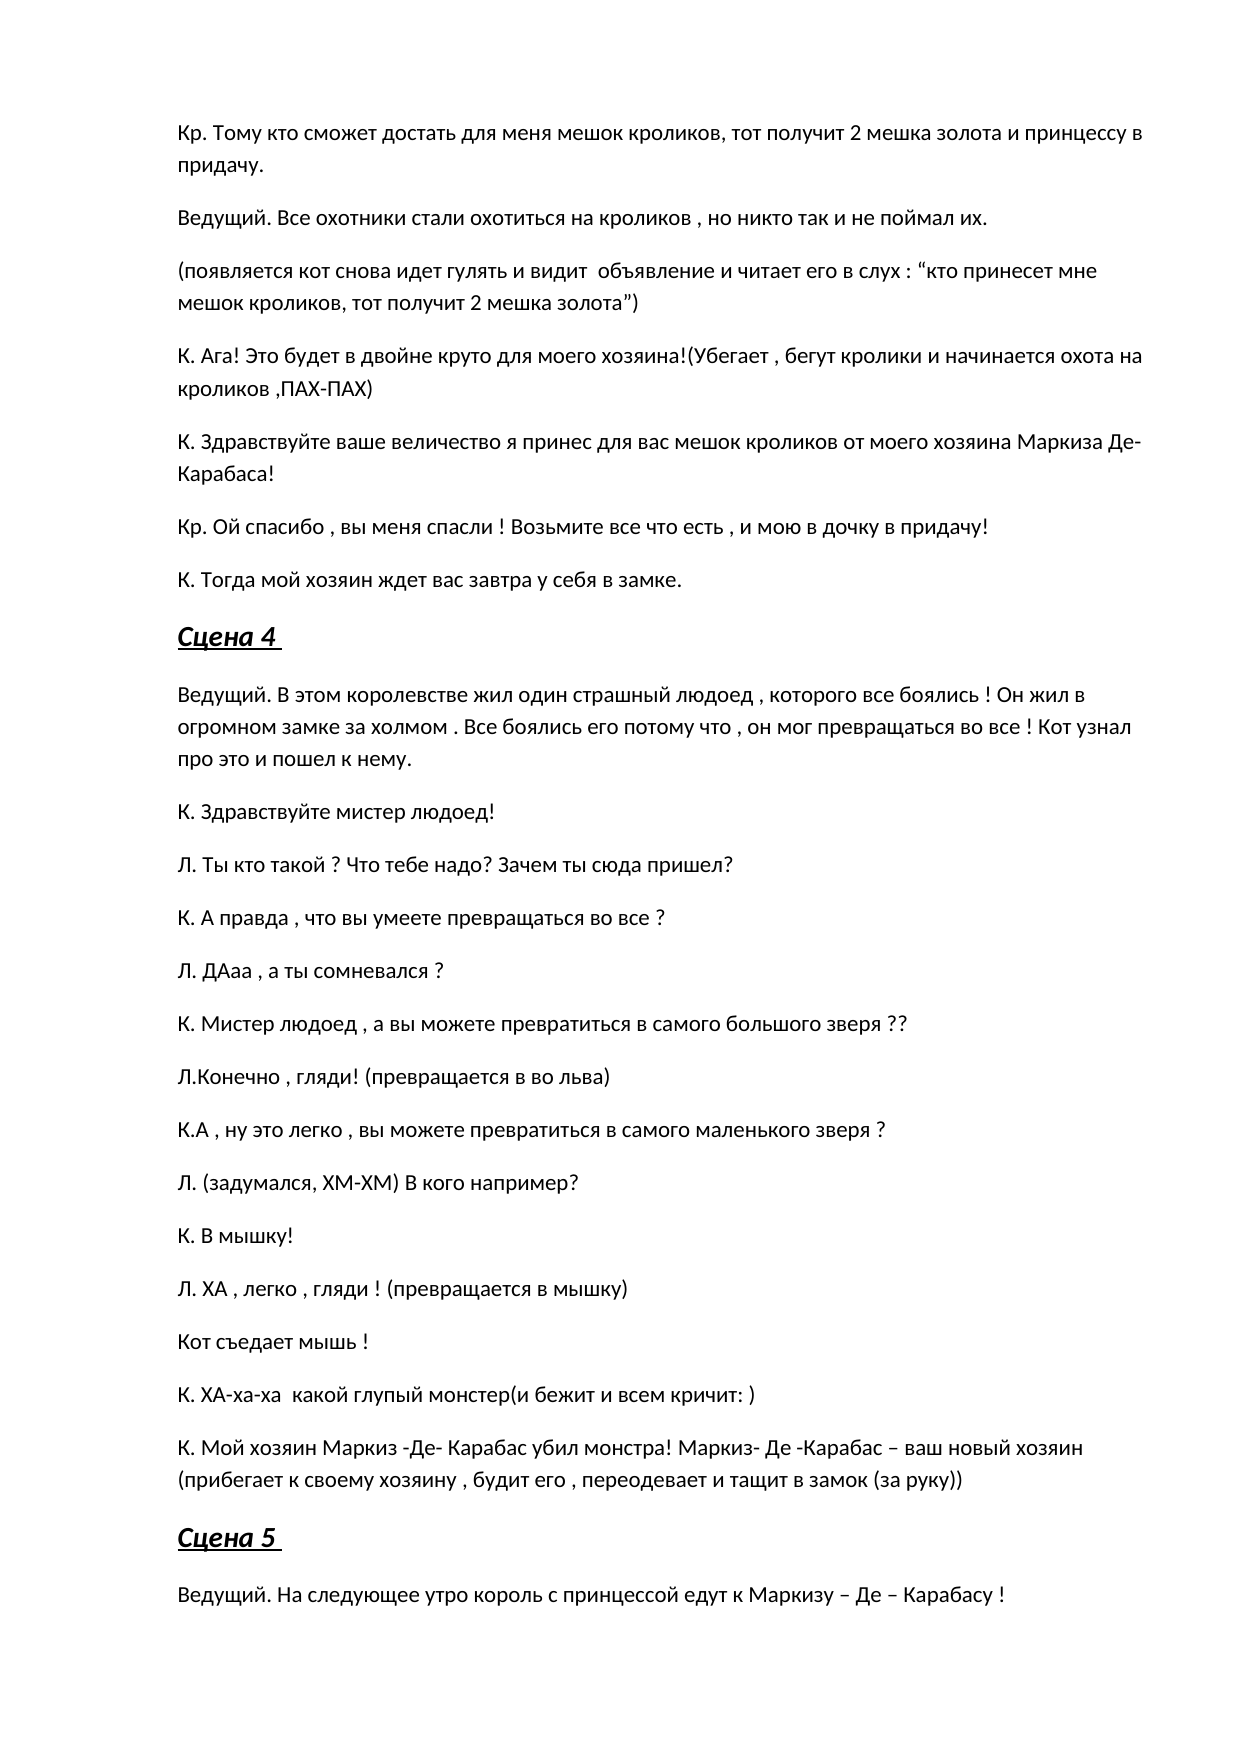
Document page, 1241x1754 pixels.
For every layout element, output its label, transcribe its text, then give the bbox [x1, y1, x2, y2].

text Ведущий. Все охотники стали охотиться на кроликов , но никто так и не поймал их. [177, 203, 1152, 231]
text Л.Конечно , гляди! (превращается в во льва) [177, 1062, 1152, 1090]
text К. Здравствуйте ваше величество я принес для вас мешок кроликов от моего хозяина Маркиза Де-Карабаса! [177, 427, 1152, 487]
text К. Здравствуйте мистер людоед! [177, 797, 1152, 825]
text К. Мистер людоед , а вы можете превратиться в самого большого зверя ?? [177, 1009, 1152, 1037]
text Л. (задумался, ХМ-ХМ) В кого например? [177, 1168, 1152, 1196]
text К. А правда , что вы умеете превращаться во все ? [177, 903, 1152, 931]
text Ведущий. На следующее утро король с принцессой едут к Маркизу – Де – Карабасу ! [177, 1580, 1152, 1608]
text Л. ХА , легко , гляди ! (превращается в мышку) [177, 1274, 1152, 1302]
text К. Ага! Это будет в двойне круто для моего хозяина!(Убегает , бегут кролики и начинается охота на кроликов ,ПАХ-ПАХ) [177, 342, 1152, 402]
text К. ХА-ха-ха какой глупый монстер(и бежит и всем кричит: ) [177, 1380, 1152, 1408]
text Ведущий. В этом королевстве жил один страшный людоед , которого все боялись ! Он жил в огромном замке за холмом . Все боялись его потому что , он мог превращаться во все ! Кот узнал про это и пошел к нему. [177, 680, 1152, 772]
text Сцена 4 [177, 618, 1152, 654]
text (появляется кот снова идет гулять и видит объявление и читает его в слух : “кто принесет мне мешок кроликов, тот получит 2 мешка золота”) [177, 256, 1152, 317]
text К. В мышку! [177, 1221, 1152, 1249]
text Кр. Ой спасибо , вы меня спасли ! Возьмите все что есть , и мою в дочку в придачу! [177, 512, 1152, 540]
text Сцена 5 [177, 1519, 1152, 1554]
text Кр. Тому кто сможет достать для меня мешок кроликов, тот получит 2 мешка золота и принцессу в придачу. [177, 118, 1152, 178]
text К. Тогда мой хозяин ждет вас завтра у себя в замке. [177, 565, 1152, 593]
text Л. Ты кто такой ? Что тебе надо? Зачем ты сюда пришел? [177, 850, 1152, 878]
text Кот съедает мышь ! [177, 1327, 1152, 1355]
text Л. ДАаа , а ты сомневался ? [177, 956, 1152, 984]
text К. Мой хозяин Маркиз -Де- Карабас убил монстра! Маркиз- Де -Карабас – ваш новый хозяин (прибегает к своему хозяину , будит его , переодевает и тащит в замок (за руку)) [177, 1433, 1152, 1494]
text К.А , ну это легко , вы можете превратиться в самого маленького зверя ? [177, 1115, 1152, 1143]
